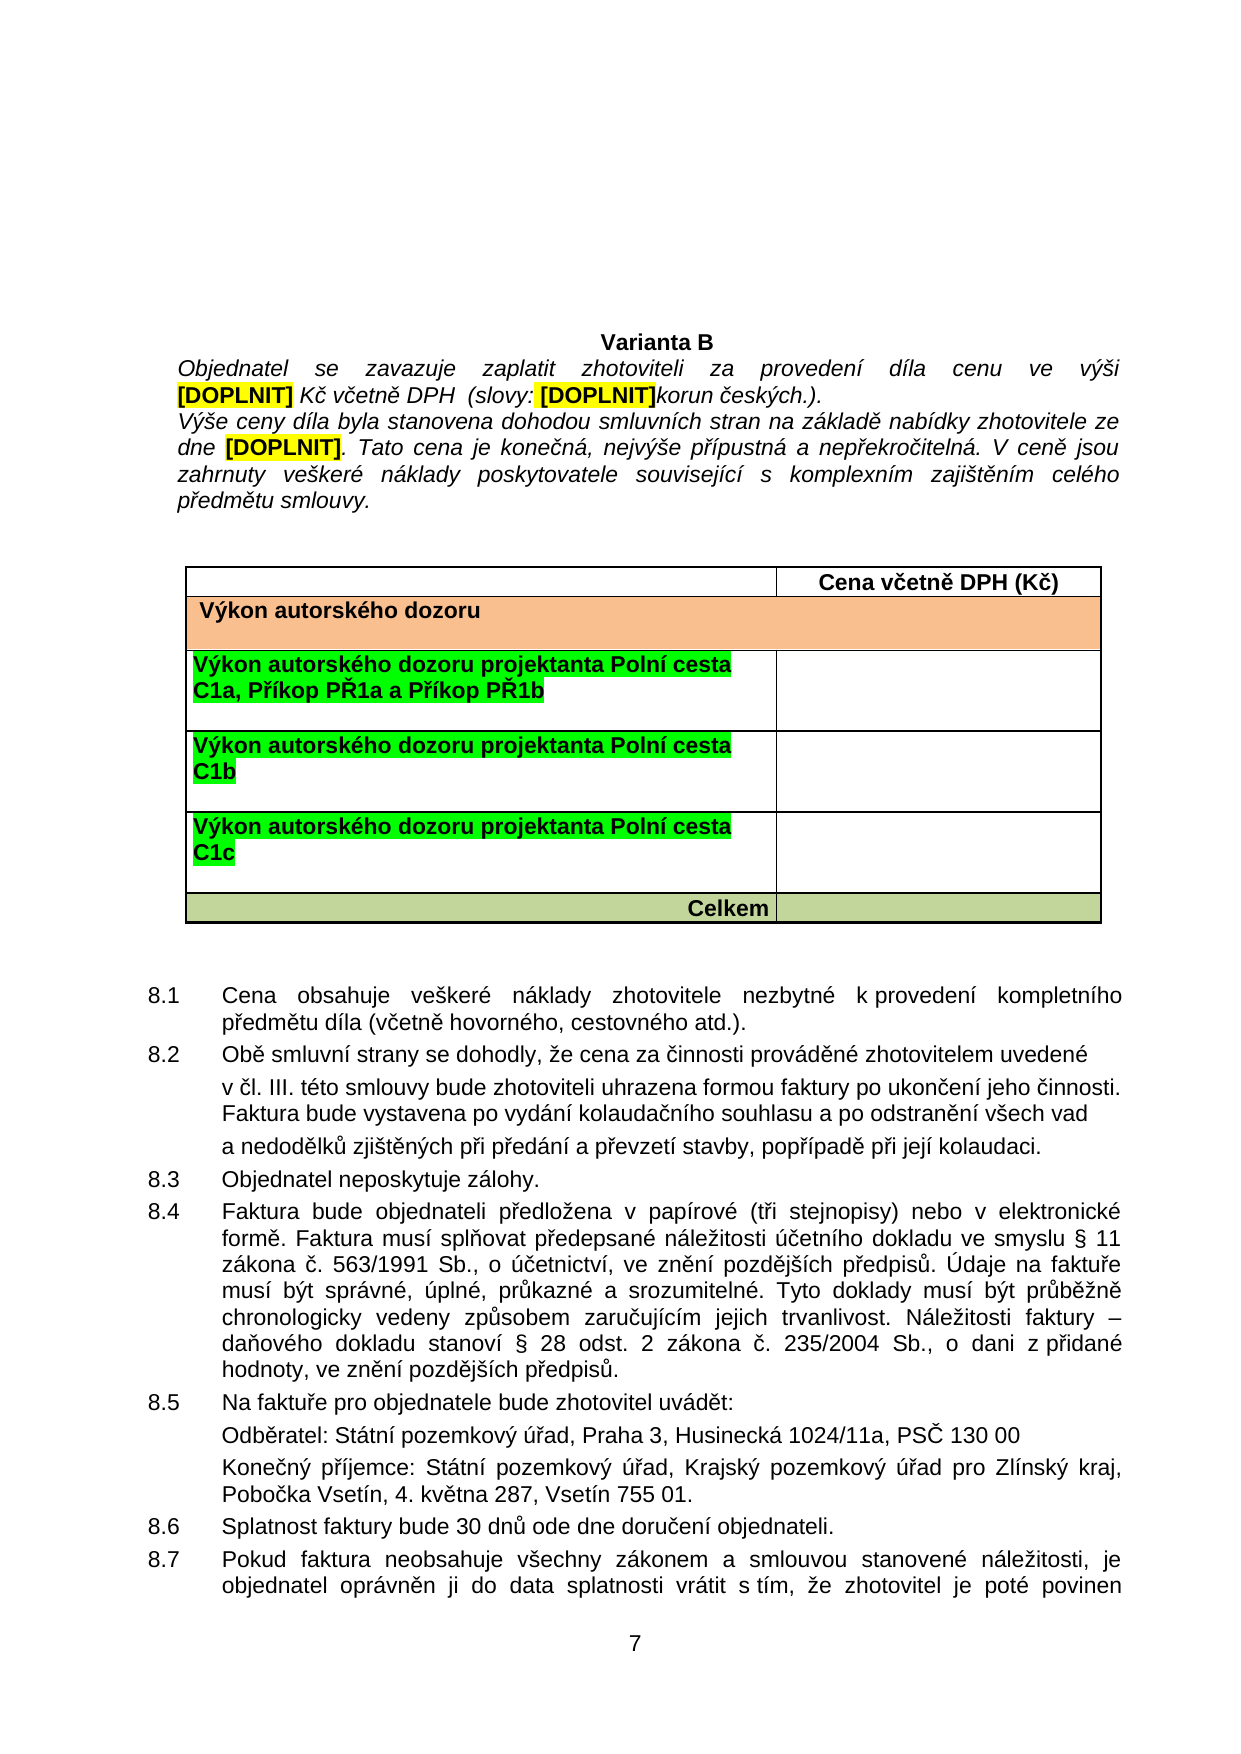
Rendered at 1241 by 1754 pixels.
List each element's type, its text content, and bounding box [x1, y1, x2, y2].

table_cell Výkon autorského dozoru projektanta Polní cesta C1a, Příkop PŘ1a a Příkop PŘ1b [187, 651, 776, 729]
text Konečný příjemce: Státní pozemkový úřad, Krajský pozemkový úřad pro Zlínský kraj, Pobočka Vsetín, 4. května 287, Vsetín 755 01. [222, 1454, 1122, 1507]
list Objednatel neposkytuje zálohy. [148, 1166, 1122, 1192]
list Faktura bude objednateli předložena v papírové (tři stejnopisy) nebo v elektronické formě. Faktura musí splňovat předepsané náležitosti účetního dokladu ve smyslu § 11 zákona č. 563/1991 Sb., o účetnictví, ve znění pozdějších předpisů. Údaje na faktuře musí být správné, úplné, průkazné a srozumitelné. Tyto doklady musí být průběžně chronologicky vedeny způsobem zaručujícím jejich trvanlivost. Náležitosti faktury – daňového dokladu stanoví § 28 odst. 2 zákona č. 235/2004 Sb., o dani z přidané hodnoty, ve znění pozdějších předpisů. [148, 1198, 1122, 1383]
table_header [187, 568, 776, 596]
table_cell Celkem [187, 894, 776, 921]
text Varianta B [192, 329, 1122, 355]
list Obě smluvní strany se dohodly, že cena za činnosti prováděné zhotovitelem uvedené [148, 1041, 1122, 1068]
table_cell Výkon autorského dozoru projektanta Polní cesta C1c [187, 813, 776, 892]
list Na faktuře pro objednatele bude zhotovitel uvádět: [148, 1389, 1122, 1415]
table_cell [777, 732, 1100, 811]
table_cell [777, 651, 1100, 729]
table_cell [777, 813, 1100, 892]
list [148, 1546, 1122, 1598]
table_cell [777, 894, 1100, 921]
table_cell Výkon autorského dozoru projektanta Polní cesta C1b [187, 732, 776, 811]
table_header Cena včetně DPH (Kč) [777, 568, 1100, 596]
text Výše ceny díla byla stanovena dohodou smluvních stran na základě nabídky zhotovitele ze dne [DOPLNIT]. Tato cena je konečná, nejvýše přípustná a nepřekročitelná. V ceně jsou zahrnuty veškeré náklady poskytovatele související s komplexním zajištěním celého předmětu smlouvy. [177, 408, 1122, 513]
list Objednatel se zavazuje zaplatit zhotoviteli za provedení díla cenu ve výši [DOPLNIT] Kč včetně DPH (slovy: [DOPLNIT]korun českých.). [177, 355, 1122, 408]
list Splatnost faktury bude 30 dnů ode dne doručení objednateli. [148, 1513, 1122, 1539]
text Odběratel: Státní pozemkový úřad, Praha 3, Husinecká 1024/11a, PSČ 130 00 [185, 1422, 1122, 1448]
text a nedodělků zjištěných při předání a převzetí stavby, popřípadě při její kolaudaci. [221, 1133, 1122, 1159]
table_cell Výkon autorského dozoru [187, 597, 1100, 649]
list Cena obsahuje veškeré náklady zhotovitele nezbytné k provedení kompletního předmětu díla (včetně hovorného, cestovného atd.). [148, 982, 1122, 1035]
text v čl. III. této smlouvy bude zhotoviteli uhrazena formou faktury po ukončení jeho činnosti. Faktura bude vystavena po vydání kolaudačního souhlasu a po odstranění všech vad [222, 1074, 1122, 1127]
